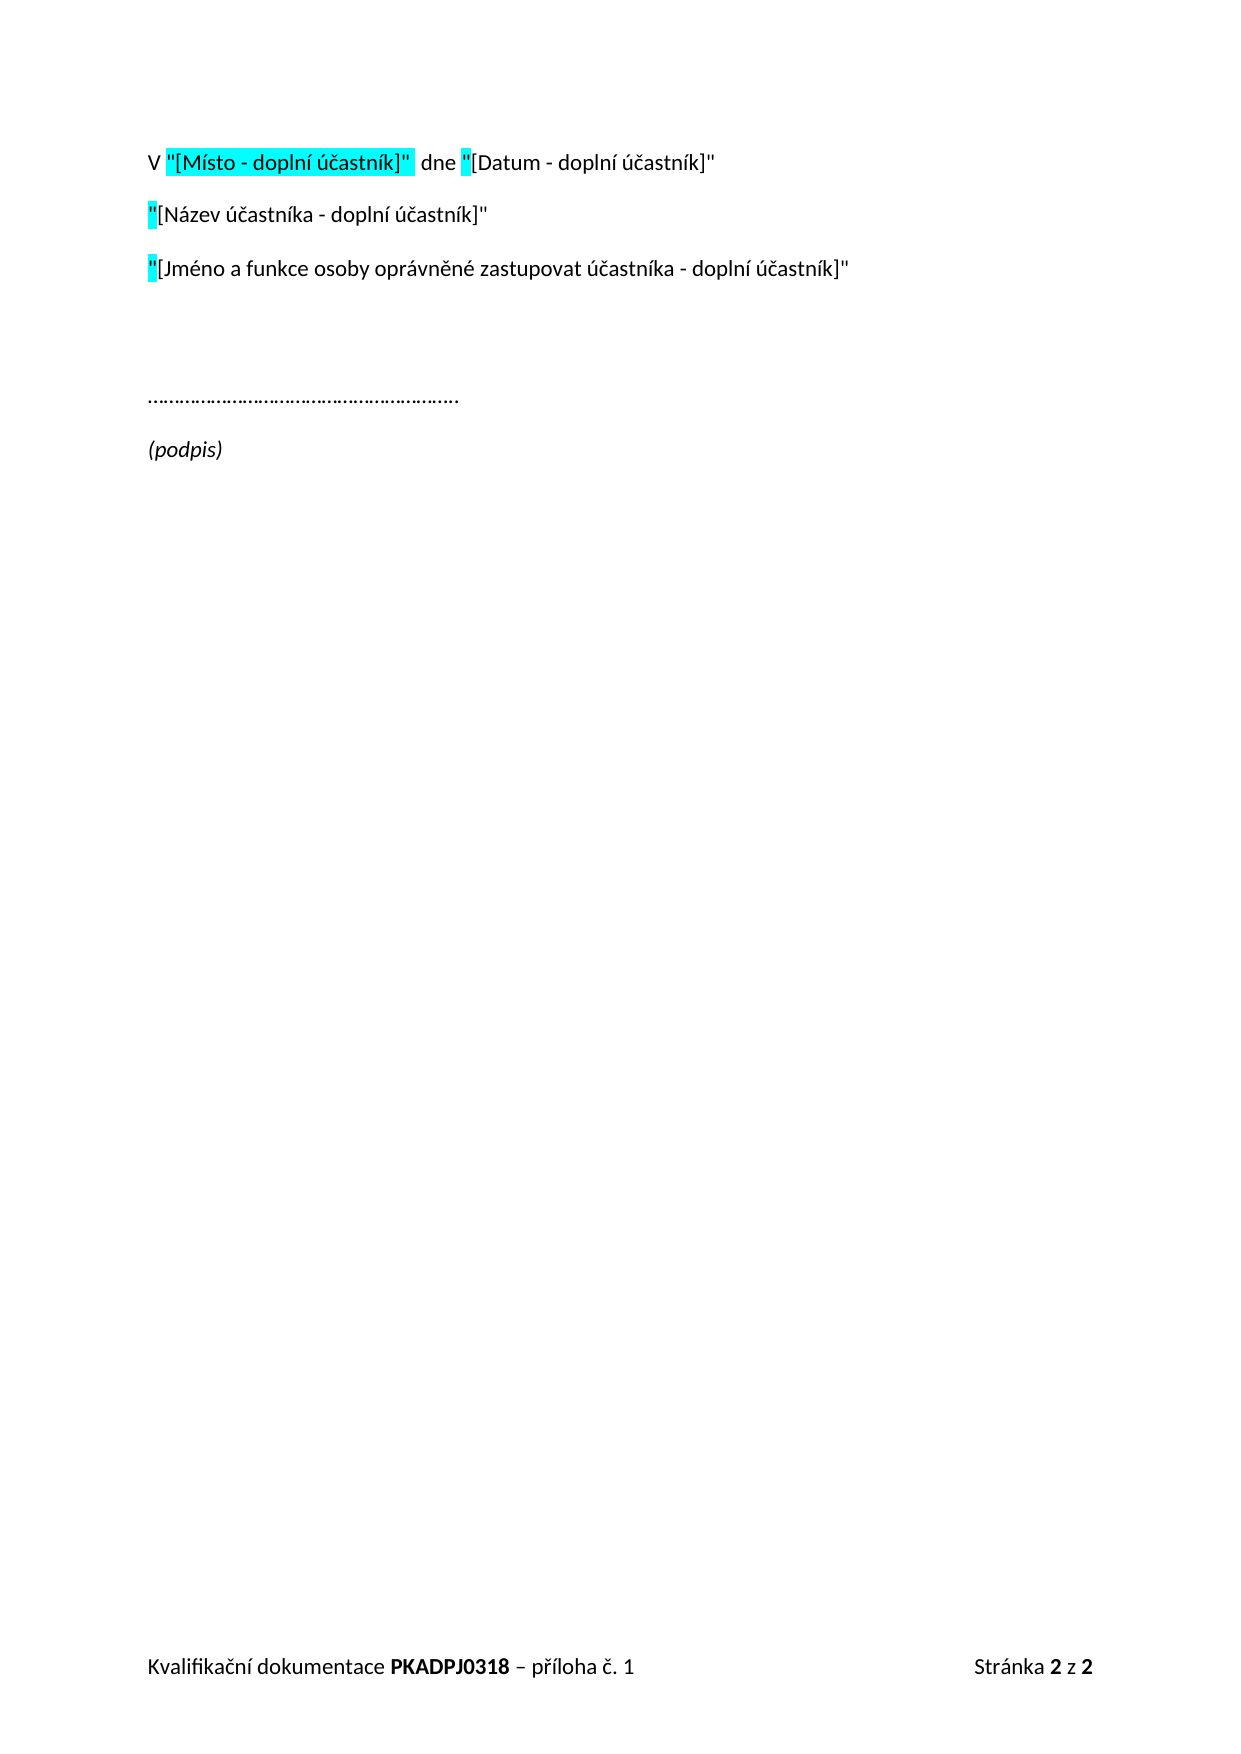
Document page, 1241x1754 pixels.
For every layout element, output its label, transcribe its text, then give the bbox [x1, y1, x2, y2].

text ………………………………………………….. [148, 382, 1093, 410]
text V dne [471, 148, 1093, 176]
text (podpis) [148, 435, 1093, 463]
text V dne [148, 148, 166, 176]
text V dne [415, 148, 461, 176]
